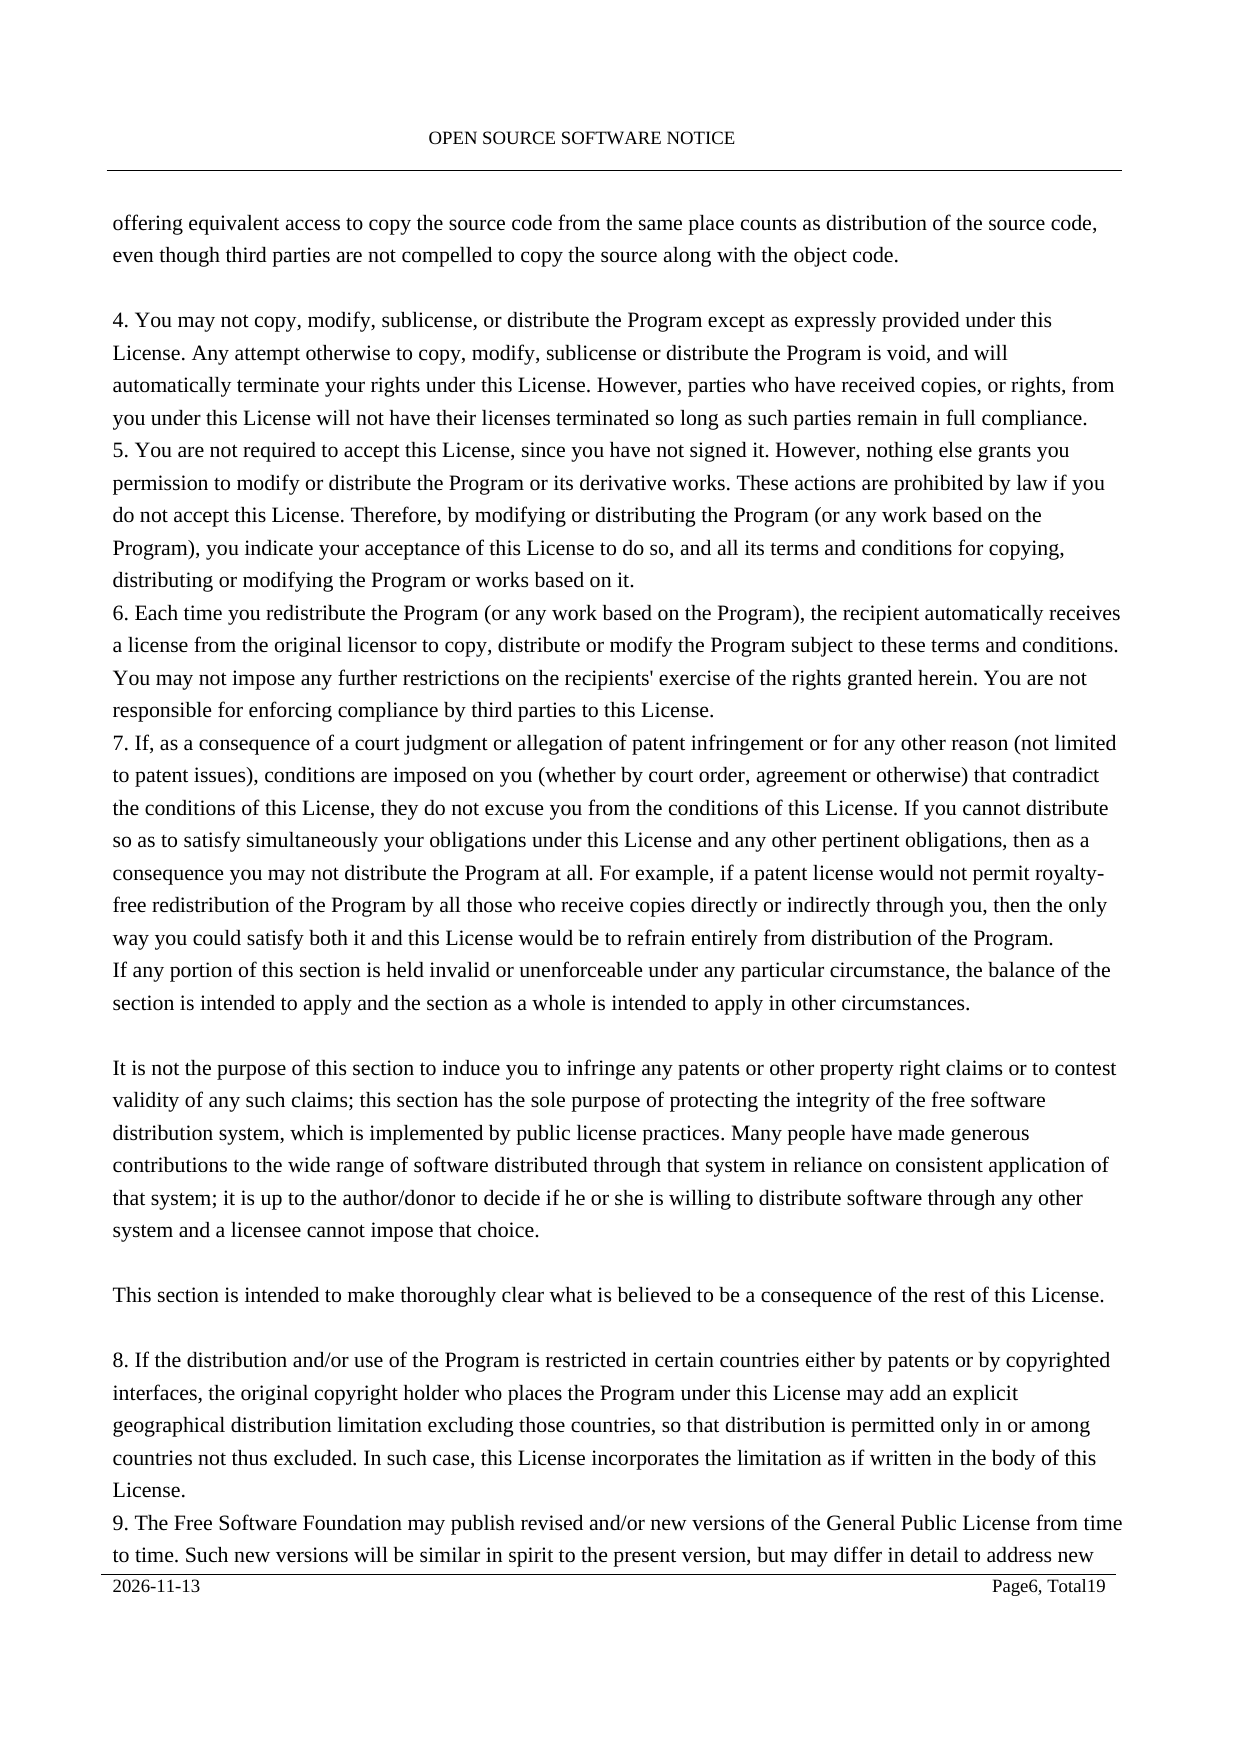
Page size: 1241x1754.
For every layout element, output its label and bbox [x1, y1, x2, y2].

text [112, 206, 1128, 1571]
